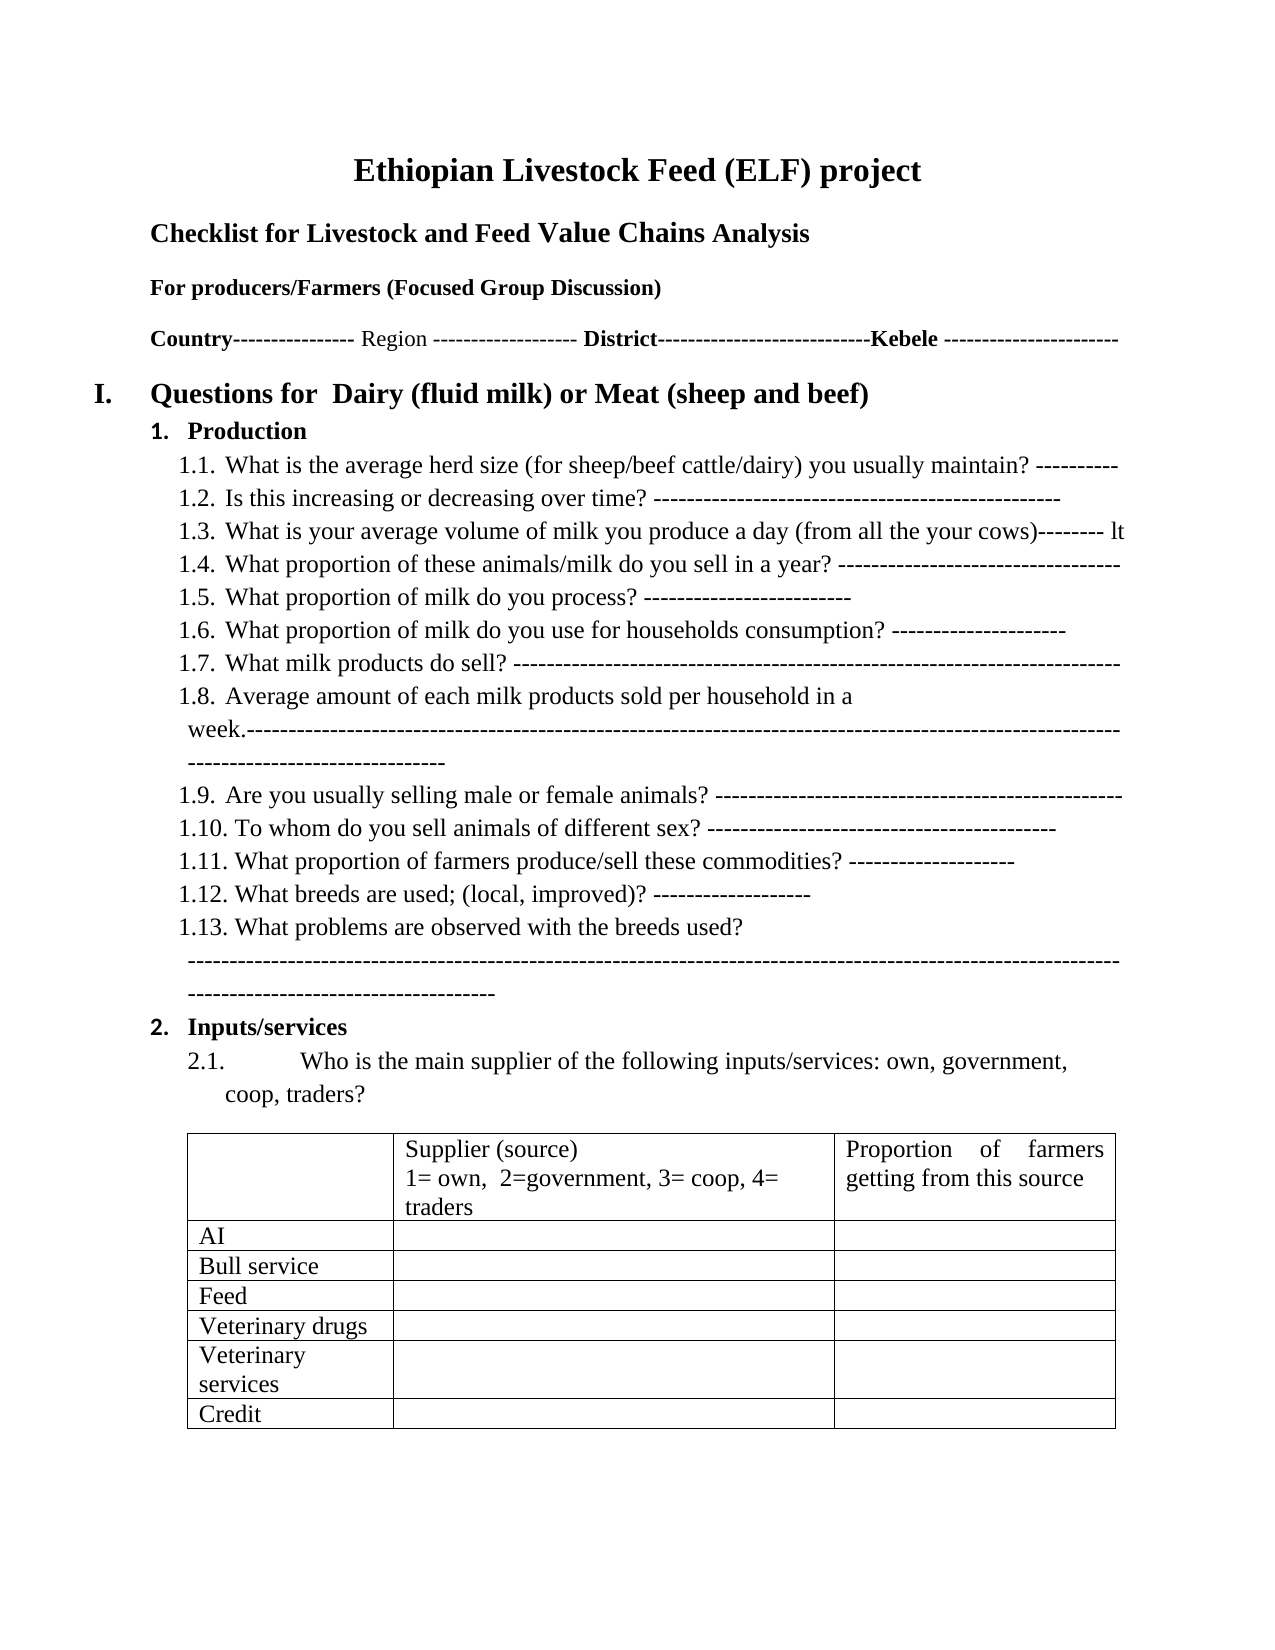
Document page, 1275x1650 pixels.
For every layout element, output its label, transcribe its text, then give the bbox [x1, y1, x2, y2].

table_cell [394, 1341, 834, 1398]
list Are you usually selling male or female animals? ------------------------------------------------- [178, 780, 1125, 809]
table_header [188, 1134, 393, 1220]
list What breeds are used; (local, improved)? ------------------- [178, 879, 1125, 908]
text Ethiopian Livestock Feed (ELF) project [150, 150, 1125, 188]
list What proportion of these animals/milk do you sell in a year? ---------------------------------- [178, 549, 1125, 578]
list Is this increasing or decreasing over time? ------------------------------------------------- [178, 483, 1125, 512]
list Who is the main supplier of the following inputs/services: own, government, coop, traders? [187, 1046, 1125, 1108]
table_cell Feed [188, 1281, 393, 1310]
list Average amount of each milk products sold per household in a week.---------------------------------------------------------------------------------------------------------------------------------------- [178, 681, 1125, 776]
list What problems are observed with the breeds used? ----------------------------------------------------------------------------------------------------------------------------------------------------- [178, 912, 1125, 1007]
list What is the average herd size (for sheep/beef cattle/dairy) you usually maintain? ---------- [178, 450, 1125, 479]
table_cell Credit [188, 1399, 393, 1428]
list Questions for Dairy (fluid milk) or Meat (sheep and beef) [94, 376, 1125, 410]
table_cell [835, 1399, 1115, 1428]
table_header Proportion of farmers getting from this source [835, 1134, 1115, 1220]
list Production [150, 415, 1125, 445]
table_cell [835, 1341, 1115, 1398]
table_cell Bull service [188, 1251, 393, 1280]
table_cell Veterinary services [188, 1341, 393, 1398]
text Checklist for Livestock and Feed Value Chains Analysis [150, 215, 1125, 248]
table_cell [394, 1281, 834, 1310]
list To whom do you sell animals of different sex? ------------------------------------------ [178, 813, 1125, 842]
table_cell [394, 1311, 834, 1339]
table_cell Veterinary drugs [188, 1311, 393, 1339]
table_header Supplier (source) 1= own, 2=government, 3= coop, 4= traders [394, 1134, 834, 1220]
text Country---------------- Region ------------------- District----------------------------Kebele ----------------------- [150, 325, 1125, 352]
table_cell [394, 1399, 834, 1428]
list What proportion of milk do you use for households consumption? --------------------- [178, 615, 1125, 644]
list What proportion of farmers produce/sell these commodities? -------------------- [178, 846, 1125, 875]
table_cell [835, 1251, 1115, 1280]
list Inputs/services [150, 1011, 1125, 1042]
table_cell AI [188, 1221, 393, 1250]
list What is your average volume of milk you produce a day (from all the your cows)-------- lt [178, 516, 1125, 545]
table_cell [835, 1281, 1115, 1310]
table_cell [394, 1221, 834, 1250]
table_cell [835, 1221, 1115, 1250]
text For producers/Farmers (Focused Group Discussion) [150, 274, 1125, 301]
table_cell [394, 1251, 834, 1280]
list What milk products do sell? ------------------------------------------------------------------------- [178, 648, 1125, 677]
table_cell [835, 1311, 1115, 1339]
list What proportion of milk do you process? ------------------------- [178, 582, 1125, 611]
